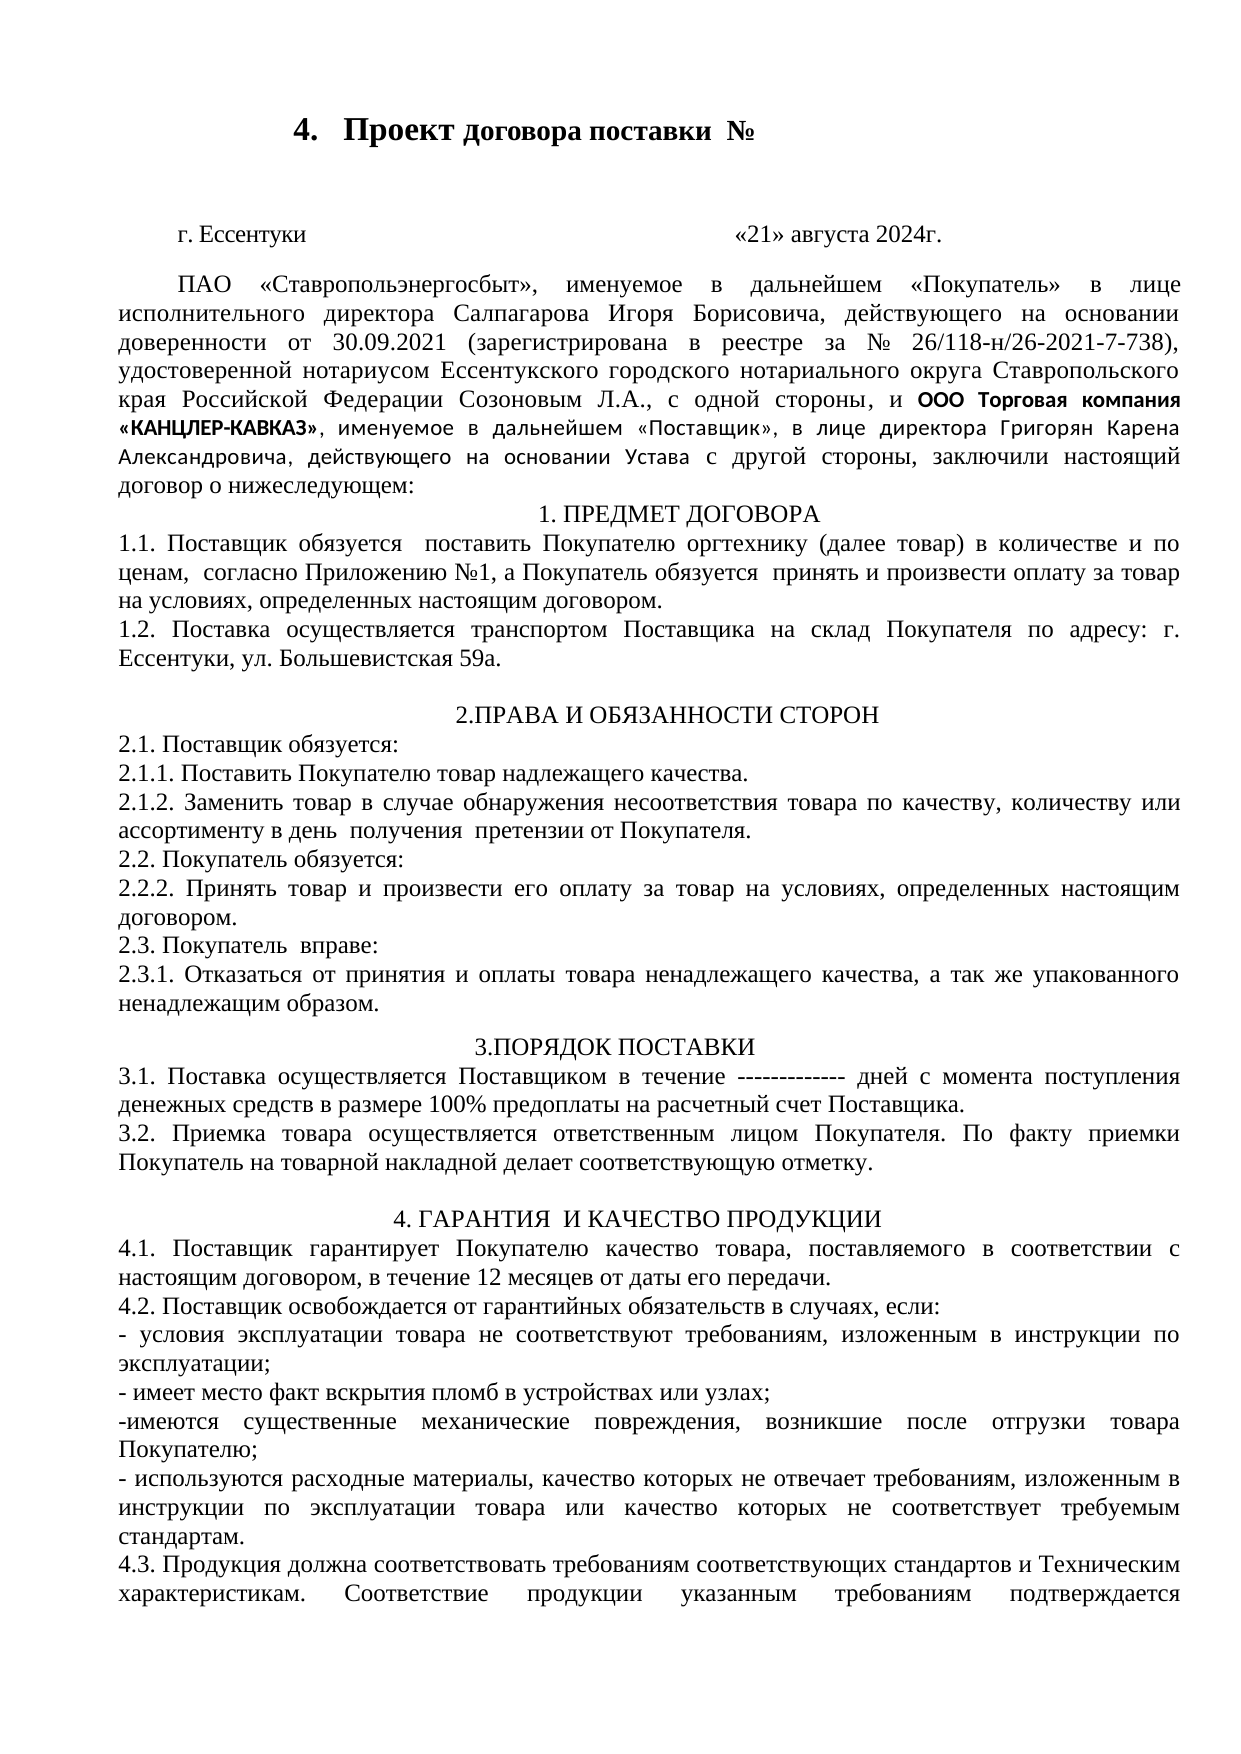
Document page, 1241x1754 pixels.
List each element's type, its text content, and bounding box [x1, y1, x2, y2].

text 2.1.1. Поставить Покупателю товар надлежащего качества. [118, 758, 1181, 787]
text - имеет место факт вскрытия пломб в устройствах или узлах; [118, 1377, 1181, 1406]
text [118, 1549, 1181, 1607]
text 4. ГАРАНТИЯ И КАЧЕСТВО ПРОДУКЦИИ [118, 1204, 1181, 1233]
text 3.2. Приемка товара осуществляется ответственным лицом Покупателя. По факту приемки Покупатель на товарной накладной делает соответствующую отметку. [118, 1118, 1181, 1176]
text 1.2. Поставка осуществляется транспортом Поставщика на склад Покупателя по адресу: г. Ессентуки, ул. Большевистская 59а. [118, 614, 1181, 672]
text 2.3. Покупатель вправе: [118, 930, 1181, 959]
text 2.2. Покупатель обязуется: [118, 844, 1181, 873]
text 2.3.1. Отказаться от принятия и оплаты товара ненадлежащего качества, а так же упакованного ненадлежащим образом. [118, 959, 1181, 1017]
text ПАО «Ставропольэнергосбыт», именуемое в дальнейшем «Покупатель» в лице исполнительного директора Салпагарова Игоря Борисовича, действующего на основании доверенности от 30.09.2021 (зарегистрирована в реестре за № 26/118-н/26-2021-7-738), удостоверенной нотариусом Ессентукского городского нотариального округа Ставропольского края Российской Федерации Созоновым Л.А., с одной стороны, и ООО Торговая компания «КАНЦЛЕР-КАВКАЗ», именуемое в дальнейшем «Поставщик», в лице директора Григорян Карена Александровича, действующего на основании Устава с другой стороны, заключили настоящий договор о нижеследующем: [118, 269, 1181, 499]
text 4.2. Поставщик освобождается от гарантийных обязательств в случаях, если: [118, 1291, 1181, 1319]
text 3.1. Поставка осуществляется Поставщиком в течение ------------- дней с момента поступления денежных средств в размере 100% предоплаты на расчетный счет Поставщика. [118, 1061, 1181, 1118]
text г. Ессентуки «21» августа 2024г. [118, 219, 1181, 248]
text - условия эксплуатации товара не соответствуют требованиям, изложенным в инструкции по эксплуатации; [118, 1319, 1181, 1377]
text 2.2.2. Принять товар и произвести его оплату за товар на условиях, определенных настоящим договором. [118, 873, 1181, 930]
text - используются расходные материалы, качество которых не отвечает требованиям, изложенным в инструкции по эксплуатации товара или качество которых не соответствует требуемым стандартам. [118, 1463, 1181, 1549]
text -имеются существенные механические повреждения, возникшие после отгрузки товара Покупателю; [118, 1406, 1181, 1463]
text 2.ПРАВА И ОБЯЗАННОСТИ СТОРОН [154, 700, 1181, 729]
text 2.1. Поставщик обязуется: [118, 729, 1181, 758]
text 3.ПОРЯДОК ПОСТАВКИ [118, 1032, 1181, 1061]
text 1. ПРЕДМЕТ ДОГОВОРА [118, 499, 1181, 528]
text 2.1.2. Заменить товар в случае обнаружения несоответствия товара по качеству, количеству или ассортименту в день получения претензии от Покупателя. [118, 787, 1181, 844]
text 4.1. Поставщик гарантирует Покупателю качество товара, поставляемого в соответствии с настоящим договором, в течение 12 месяцев от даты его передачи. [118, 1233, 1181, 1291]
text 1.1. Поставщик обязуется поставить Покупателю оргтехнику (далее товар) в количестве и по ценам, согласно Приложению №1, а Покупатель обязуется принять и произвести оплату за товар на условиях, определенных настоящим договором. [118, 528, 1181, 614]
text 4. Проект договора поставки № [118, 109, 1181, 147]
